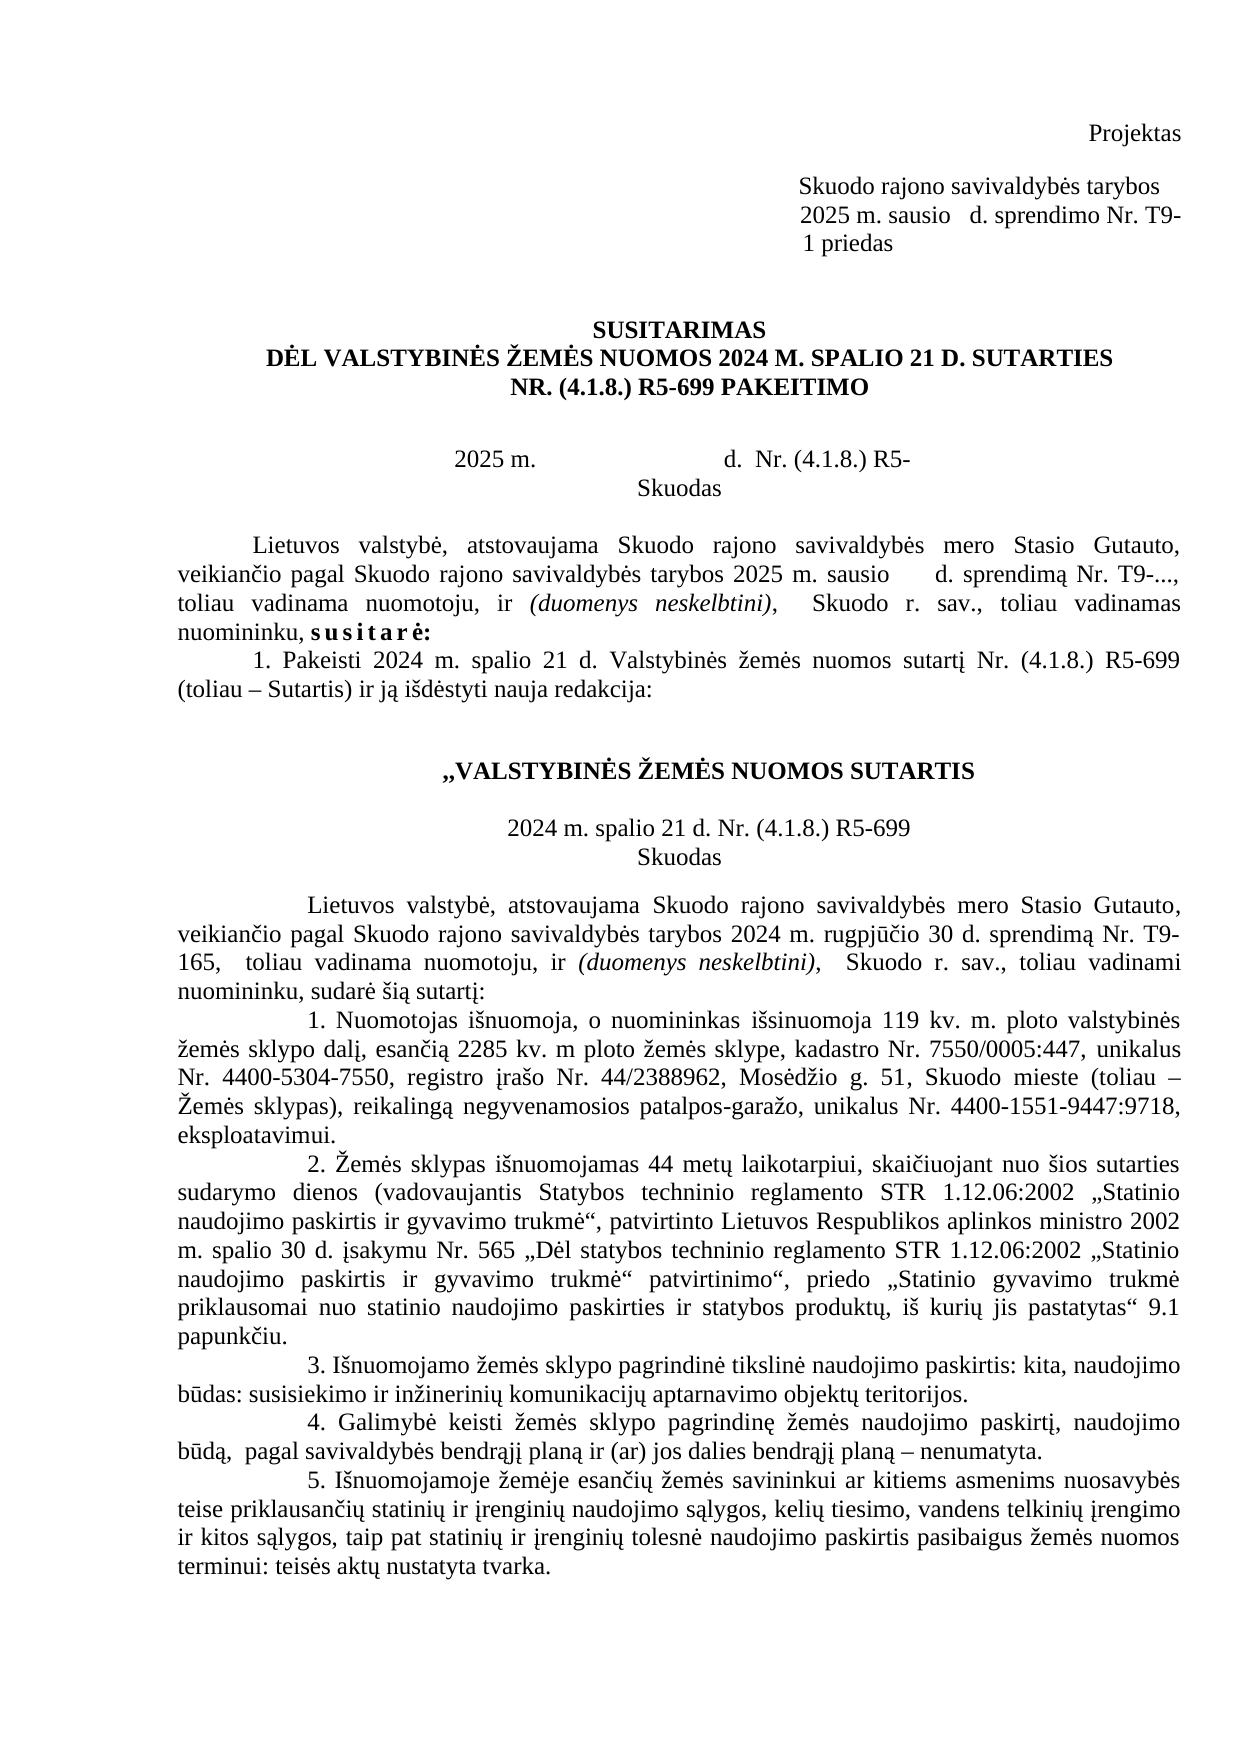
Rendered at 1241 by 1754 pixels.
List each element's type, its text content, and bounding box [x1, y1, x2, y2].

subtitle DĖL VALSTYBINĖS ŽEMĖS NUOMOS 2024 M. SPALIO 21 D. SUTARTIES [177, 343, 1181, 372]
text 3. Išnuomojamo žemės sklypo pagrindinė tikslinė naudojimo paskirtis: kita, naudojimo būdas: susisiekimo ir inžinerinių komunikacijų aptarnavimo objektų teritorijos. [177, 1350, 1181, 1407]
text Skuodas [177, 842, 1181, 871]
text Projektas [177, 118, 1181, 147]
text ,,VALSTYBINĖS ŽEMĖS NUOMOS SUTARTIS [177, 756, 1181, 784]
text 5. Išnuomojamoje žemėje esančių žemės savininkui ar kitiems asmenims nuosavybės teise priklausančių statinių ir įrenginių naudojimo sąlygos, kelių tiesimo, vandens telkinių įrengimo ir kitos sąlygos, taip pat statinių ir įrenginių tolesnė naudojimo paskirtis pasibaigus žemės nuomos terminui: teisės aktų nustatyta tvarka. [177, 1465, 1181, 1580]
subtitle Nr. (4.1.8.) r5-699 PAKEITIMO [177, 372, 1181, 401]
text 2025 m. sausio d. sprendimo Nr. T9- [177, 200, 1181, 228]
text 1. Nuomotojas išnuomoja, o nuomininkas išsinuomoja 119 kv. m. ploto valstybinės žemės sklypo dalį, esančią 2285 kv. m ploto žemės sklype, kadastro Nr. 7550/0005:447, unikalus Nr. 4400-5304-7550, registro įrašo Nr. 44/2388962, Mosėdžio g. 51, Skuodo mieste (toliau – Žemės sklypas), reikalingą negyvenamosios patalpos-garažo, unikalus Nr. 4400-1551-9447:9718, eksploatavimui. [177, 1005, 1181, 1149]
text 1 priedas [177, 228, 1181, 257]
subtitle SUSITARIMAS [177, 315, 1181, 343]
text 2. Žemės sklypas išnuomojamas 44 metų laikotarpiui, skaičiuojant nuo šios sutarties sudarymo dienos (vadovaujantis Statybos techninio reglamento STR 1.12.06:2002 „Statinio naudojimo paskirtis ir gyvavimo trukmė“, patvirtinto Lietuvos Respublikos aplinkos ministro 2002 m. spalio 30 d. įsakymu Nr. 565 „Dėl statybos techninio reglamento STR 1.12.06:2002 „Statinio naudojimo paskirtis ir gyvavimo trukmė“ patvirtinimo“, priedo „Statinio gyvavimo trukmė priklausomai nuo statinio naudojimo paskirties ir statybos produktų, iš kurių jis pastatytas“ 9.1 papunkčiu. [177, 1149, 1181, 1350]
text 2025 m. d. Nr. (4.1.8.) R5- [177, 444, 1181, 473]
text Skuodas [177, 473, 1181, 502]
text Lietuvos valstybė, atstovaujama Skuodo rajono savivaldybės mero Stasio Gutauto, veikiančio pagal Skuodo rajono savivaldybės tarybos 2024 m. rugpjūčio 30 d. sprendimą Nr. T9-165, toliau vadinama nuomotoju, ir (duomenys neskelbtini), Skuodo r. sav., toliau vadinami nuomininku, sudarė šią sutartį: [177, 890, 1181, 1005]
text . Pakeisti 2024 m. spalio 21 d. Valstybinės žemės nuomos sutartį Nr. (4.1.8.) R5-699 (toliau – Sutartis) ir ją išdėstyti nauja redakcija: [177, 645, 1181, 703]
text 4. Galimybė keisti žemės sklypo pagrindinę žemės naudojimo paskirtį, naudojimo būdą, pagal savivaldybės bendrąjį planą ir (ar) jos dalies bendrąjį planą – nenumatyta. [177, 1407, 1181, 1465]
text Skuodo rajono savivaldybės tarybos [177, 171, 1181, 200]
text Lietuvos valstybė, atstovaujama Skuodo rajono savivaldybės mero Stasio Gutauto, veikiančio pagal Skuodo rajono savivaldybės tarybos 2025 m. sausio d. sprendimą Nr. T9-..., toliau vadinama nuomotoju, ir (duomenys neskelbtini), Skuodo r. sav., toliau vadinamas nuomininku, susitarė: [177, 530, 1181, 645]
text 2024 m. spalio 21 d. Nr. (4.1.8.) R5-699 [177, 813, 1181, 842]
